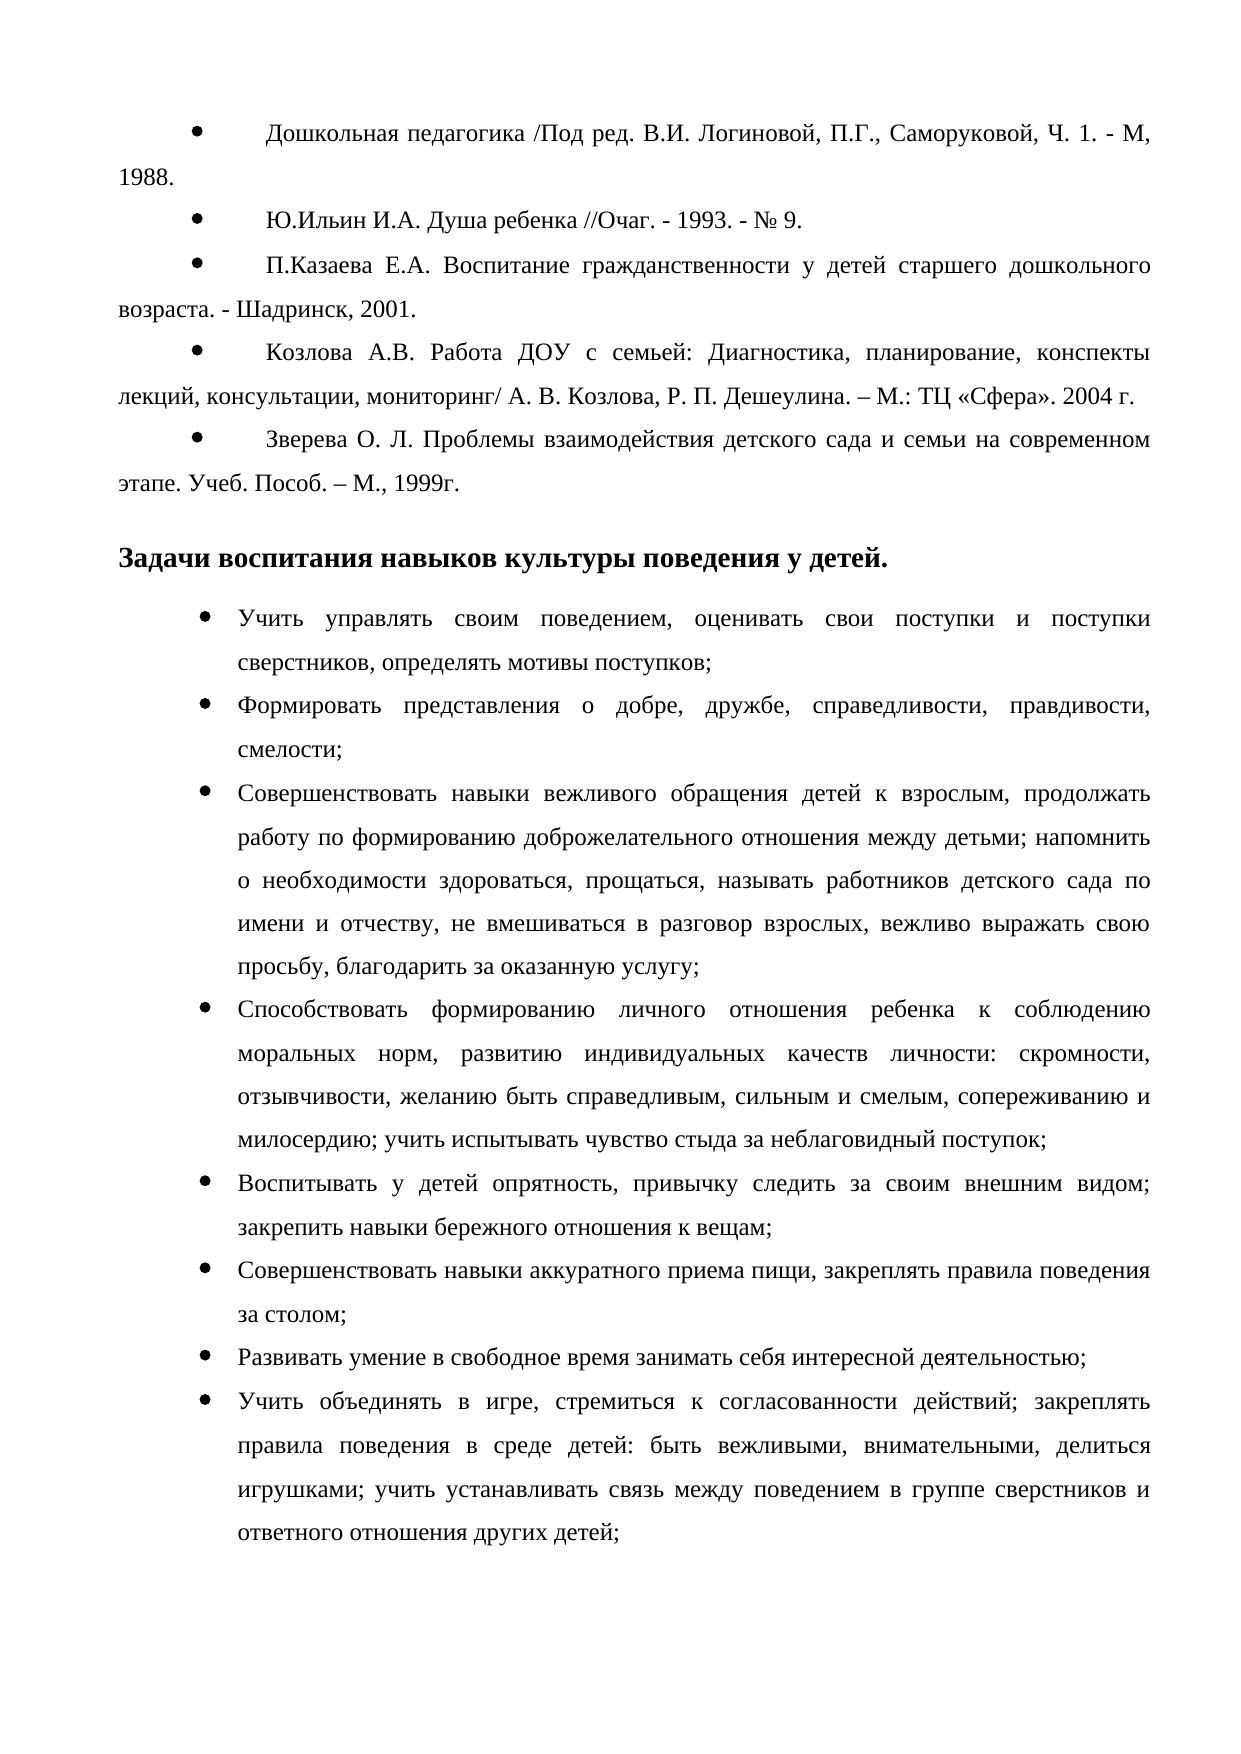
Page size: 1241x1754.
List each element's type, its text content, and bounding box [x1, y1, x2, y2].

list Учить управлять своим поведением, оценивать свои поступки и поступки сверстников, определять мотивы поступков; [200, 603, 1152, 676]
list Учить объединять в игре, стремиться к согласованности действий; закреплять правила поведения в среде детей: быть вежливыми, внимательными, делиться игрушками; учить устанавливать связь между поведением в группе сверстников и ответного отношения других детей; [200, 1386, 1152, 1546]
list Формировать представления о добре, дружбе, справедливости, правдивости, смелости; [200, 690, 1152, 763]
list Совершенствовать навыки аккуратного приема пищи, закреплять правила поведения за столом; [200, 1255, 1152, 1328]
list Совершенствовать навыки вежливого обращения детей к взрослым, продолжать работу по формированию доброжелательного отношения между детьми; напомнить о необходимости здороваться, прощаться, называть работников детского сада по имени и отчеству, не вмешиваться в разговор взрослых, вежливо выражать свою просьбу, благодарить за оказанную услугу; [200, 778, 1152, 980]
list П.Казаева Е.А. Воспитание гражданственности у детей старшего дошкольного возраста. - Шадринск, 2001. [118, 250, 1152, 323]
list Способствовать формированию личного отношения ребенка к соблюдению моральных норм, развитию индивидуальных качеств личности: скромности, отзывчивости, желанию быть справедливым, сильным и смелым, сопереживанию и милосердию; учить испытывать чувство стыда за неблаговидный поступок; [200, 994, 1152, 1153]
list Дошкольная педагогика /Под ред. В.И. Логиновой, П.Г., Саморуковой, Ч. 1. - М, 1988. [118, 118, 1152, 191]
list Ю.Ильин И.А. Душа ребенка //Очаг. - 1993. - № 9. [118, 205, 1152, 235]
list Зверева О. Л. Проблемы взаимодействия детского сада и семьи на современном этапе. Учеб. Пособ. – М., 1999г. [118, 424, 1152, 497]
text Задачи воспитания навыков культуры поведения у детей. [118, 541, 1152, 574]
list Воспитывать у детей опрятность, привычку следить за своим внешним видом; закрепить навыки бережного отношения к вещам; [200, 1168, 1152, 1240]
list Козлова А.В. Работа ДОУ с семьей: Диагностика, планирование, конспекты лекций, консультации, мониторинг/ А. В. Козлова, Р. П. Дешеулина. – М.: ТЦ «Сфера». 2004 г. [118, 337, 1152, 410]
list Развивать умение в свободное время занимать себя интересной деятельностью; [200, 1342, 1152, 1372]
